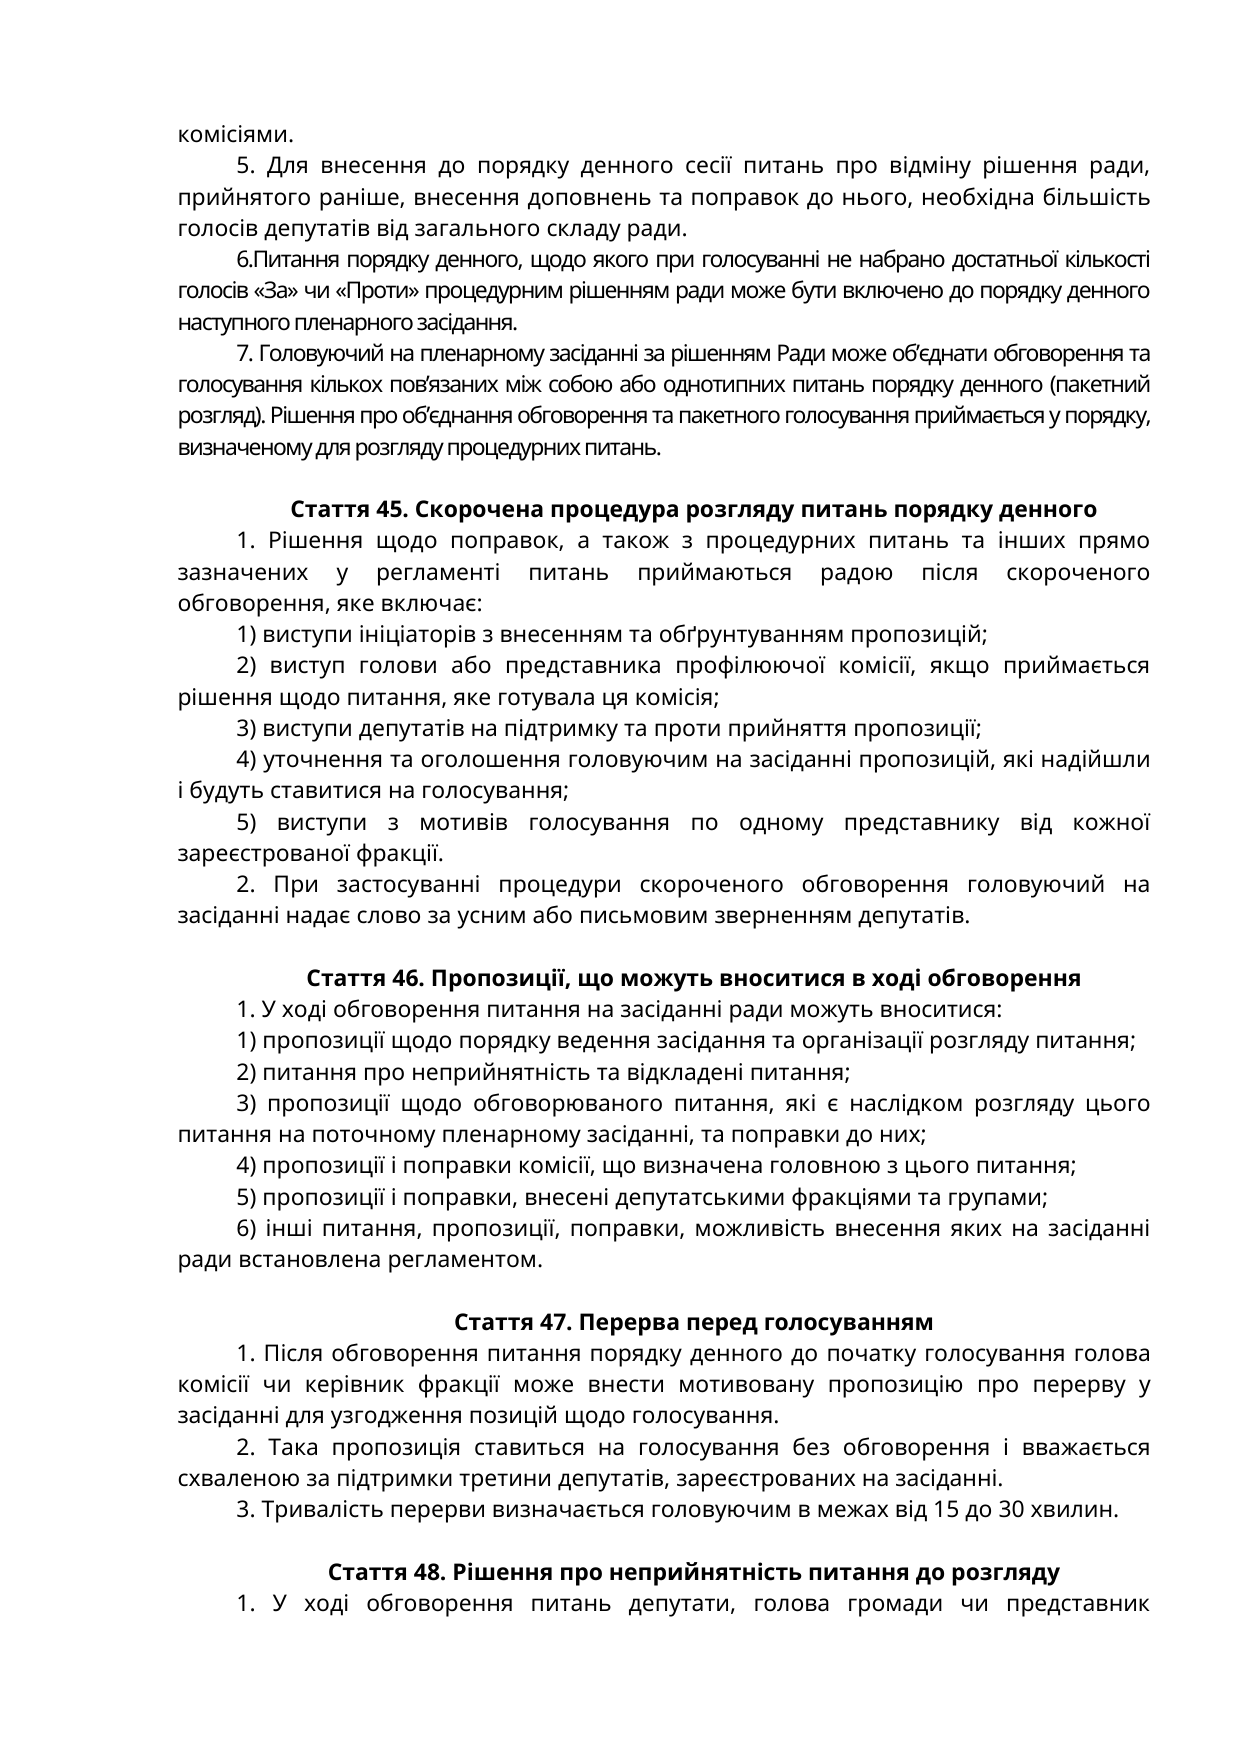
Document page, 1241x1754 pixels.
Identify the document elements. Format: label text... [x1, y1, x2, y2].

text 2. Така пропозиція ставиться на голосування без обговорення і вважається схваленою за підтримки третини депутатів, зареєстрованих на засіданні. [177, 1431, 1152, 1493]
text Стаття 45. Скорочена процедура розгляду питань порядку денного [177, 493, 1152, 524]
text 2) питання про неприйнятність та відкладені питання; [177, 1056, 1152, 1087]
text 4) уточнення та оголошення головуючим на засіданні пропозицій, які надійшли і будуть ставитися на голосування; [177, 743, 1152, 806]
text 2) виступ голови або представника профілюючої комісії, якщо приймається рішення щодо питання, яке готувала ця комісія; [177, 649, 1152, 712]
text 5) виступи з мотивів голосування по одному представнику від кожної зареєстрованої фракції. [177, 806, 1152, 868]
text 4) пропозиції і поправки комісії, що визначена головною з цього питання; [177, 1149, 1152, 1181]
text 1. Рішення щодо поправок, а також з процедурних питань та інших прямо зазначених у регламенті питань приймаються радою після скороченого обговорення, яке включає: [177, 524, 1152, 618]
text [177, 118, 1152, 149]
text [177, 1587, 1152, 1618]
text 3) виступи депутатів на підтримку та проти прийняття пропозиції; [177, 712, 1152, 743]
text Стаття 47. Перерва перед голосуванням [177, 1306, 1152, 1337]
text 1) виступи ініціаторів з внесенням та обґрунтуванням пропозицій; [177, 618, 1152, 649]
text 3) пропозиції щодо обговорюваного питання, які є наслідком розгляду цього питання на поточному пленарному засіданні, та поправки до них; [177, 1087, 1152, 1149]
text 1) пропозиції щодо порядку ведення засідання та організації розгляду питання; [177, 1024, 1152, 1056]
text 5. Для внесення до порядку денного сесії питань про відміну рішення ради, прийнятого раніше, внесення доповнень та поправок до нього, необхідна більшість голосів депутатів від загального складу ради. [177, 149, 1152, 243]
text 7. Головуючий на пленарному засіданні за рішенням Ради може об’єднати обговорення та голосування кількох пов’язаних між собою або однотипних питань порядку денного (пакетний розгляд). Рішення про об’єднання обговорення та пакетного голосування приймається у порядку, визначеному для розгляду процедурних питань. [177, 337, 1152, 462]
text 6) інші питання, пропозиції, поправки, можливість внесення яких на засіданні ради встановлена регламентом. [177, 1212, 1152, 1274]
text 3. Тривалість перерви визначається головуючим в межах від 15 до 30 хвилин. [177, 1493, 1152, 1524]
text 6.Питання порядку денного, щодо якого при голосуванні не набрано достатньої кількості голосів «За» чи «Проти» процедурним рішенням ради може бути включено до порядку денного наступного пленарного засідання. [177, 243, 1152, 337]
text 1. Після обговорення питання порядку денного до початку голосування голова комісії чи керівник фракції може внести мотивовану пропозицію про перерву у засіданні для узгодження позицій щодо голосування. [177, 1337, 1152, 1431]
text 2. При застосуванні процедури скороченого обговорення головуючий на засіданні надає слово за усним або письмовим зверненням депутатів. [177, 868, 1152, 931]
text Стаття 48. Рішення про неприйнятність питання до розгляду [177, 1556, 1152, 1587]
text Стаття 46. Пропозиції, що можуть вноситися в ході обговорення [177, 962, 1152, 993]
text 1. У ході обговорення питання на засіданні ради можуть вноситися: [177, 993, 1152, 1024]
text 5) пропозиції і поправки, внесені депутатськими фракціями та групами; [177, 1181, 1152, 1212]
